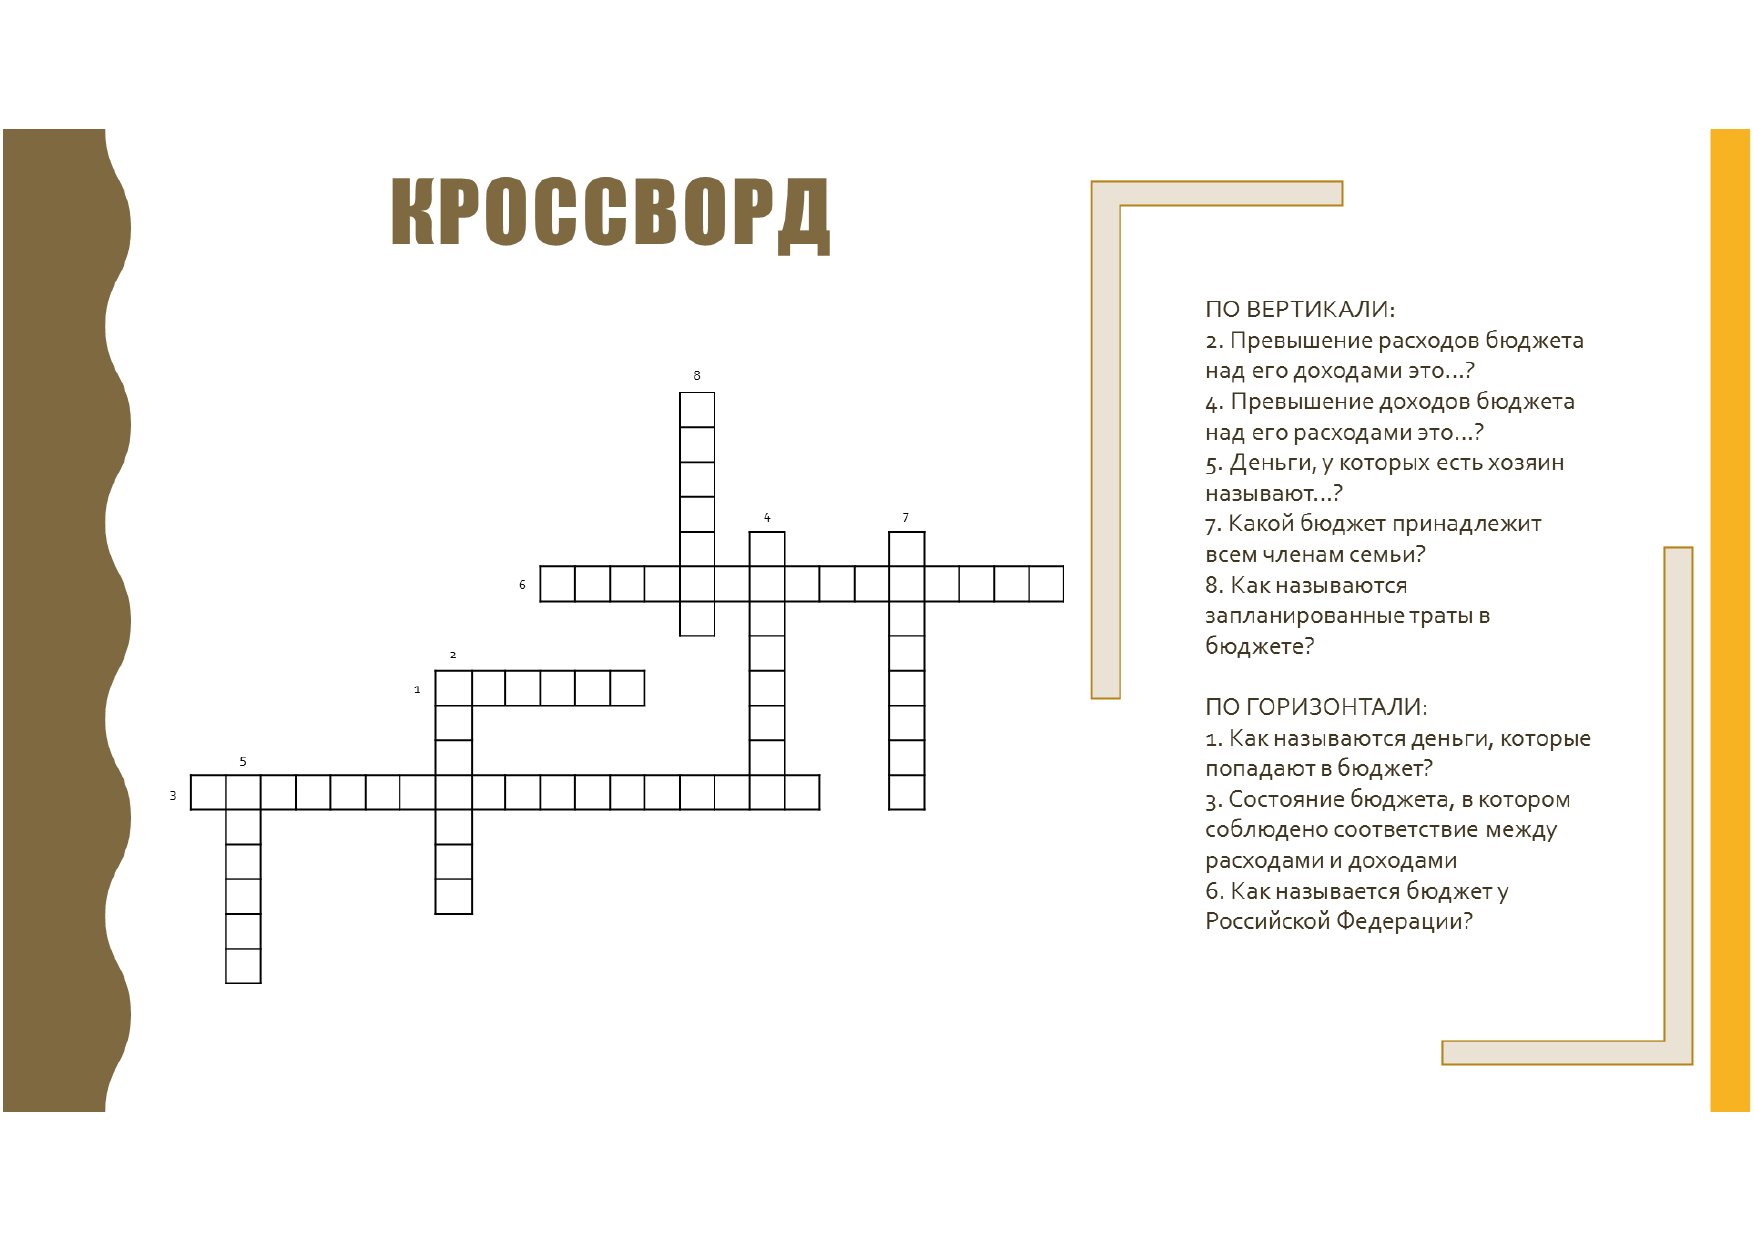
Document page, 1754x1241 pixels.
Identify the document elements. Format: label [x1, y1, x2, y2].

picture [3, 129, 1751, 1112]
